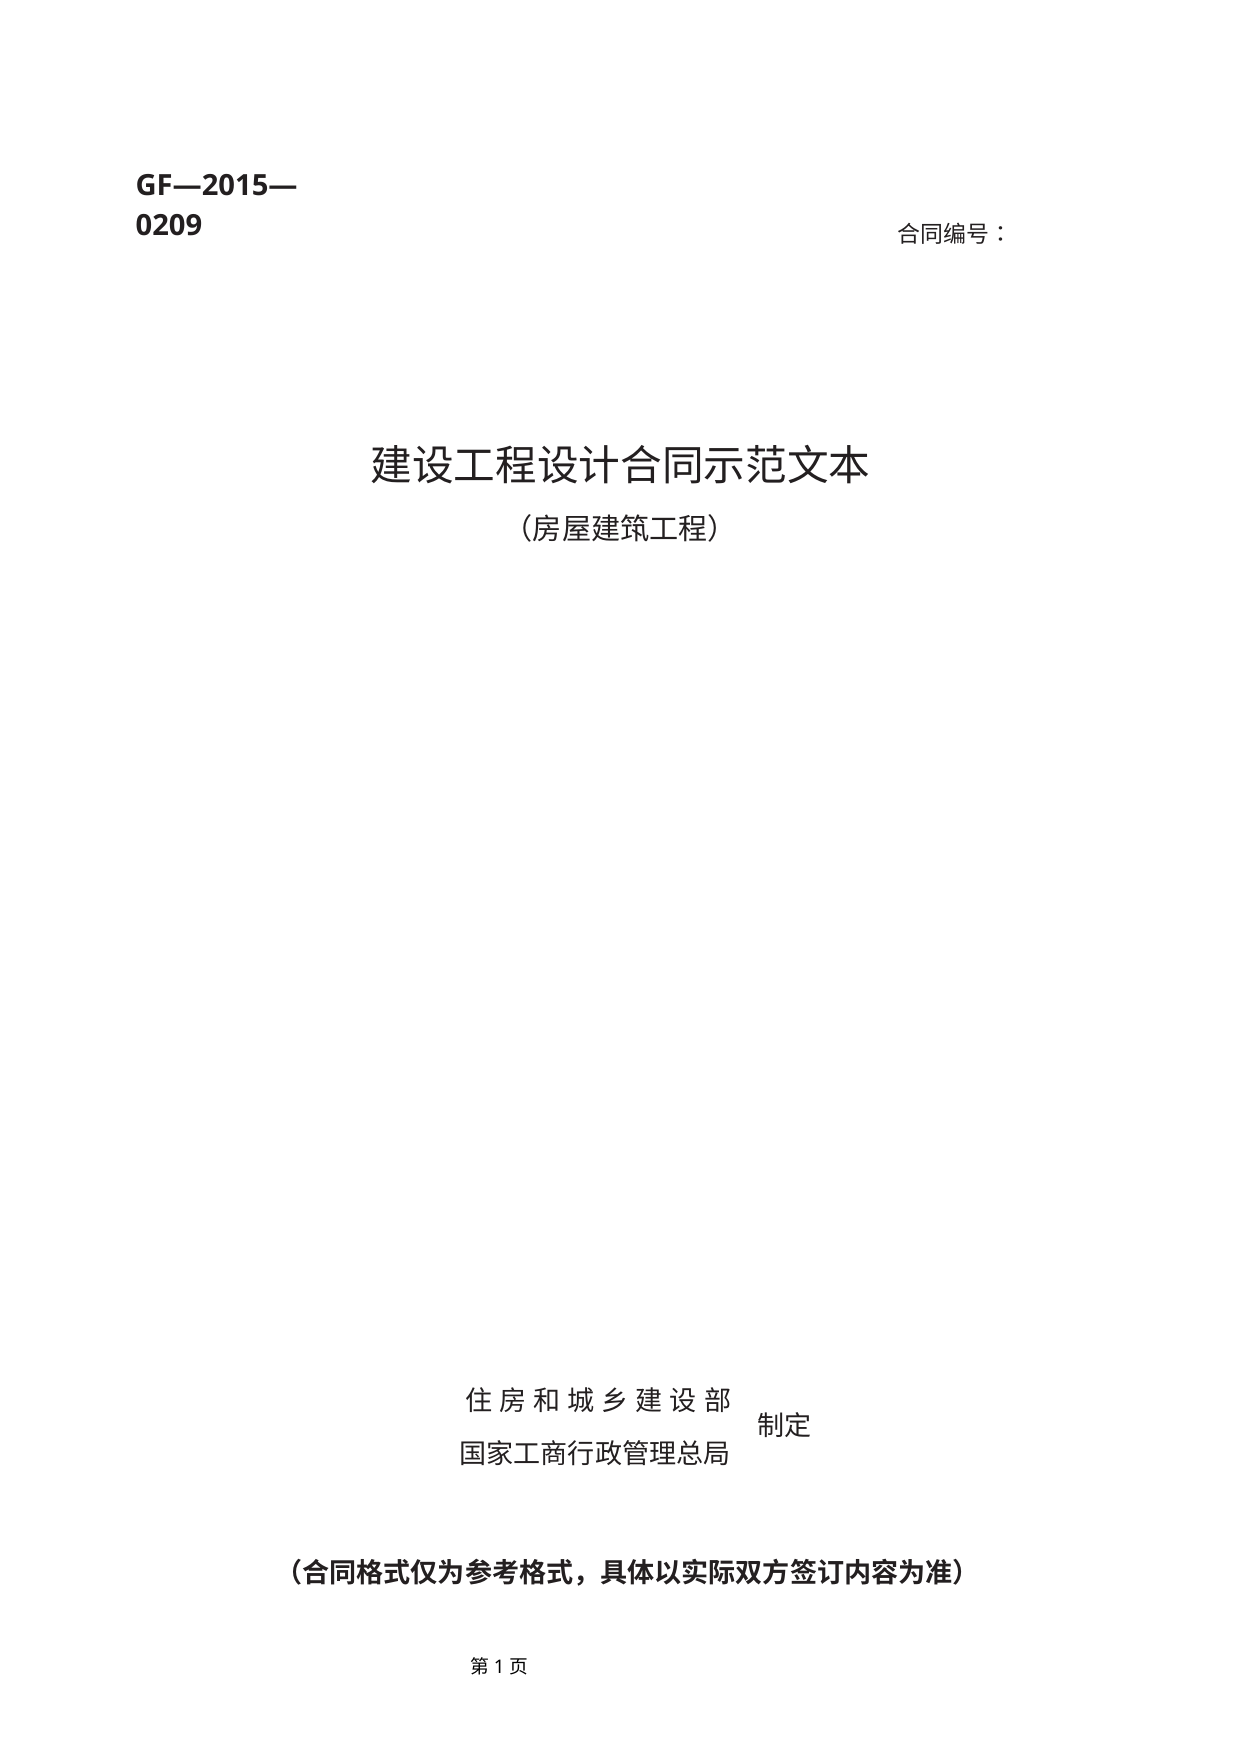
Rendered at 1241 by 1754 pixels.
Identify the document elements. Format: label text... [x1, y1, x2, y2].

text （合同格式仅为参考格式，具体以实际双方签订内容为准） [135, 1558, 1105, 1588]
text GF—2015—0209 [135, 164, 351, 244]
text 合同编号： [897, 218, 1105, 249]
text 建设工程设计合同示范文本 [368, 432, 872, 492]
subtitle 住 房 和 城 乡 建 设 部 [324, 1385, 872, 1417]
text 国家工商行政管理总局 [318, 1440, 872, 1469]
subtitle （房屋建筑工程） [368, 508, 872, 548]
text 制定 [757, 1417, 1105, 1440]
